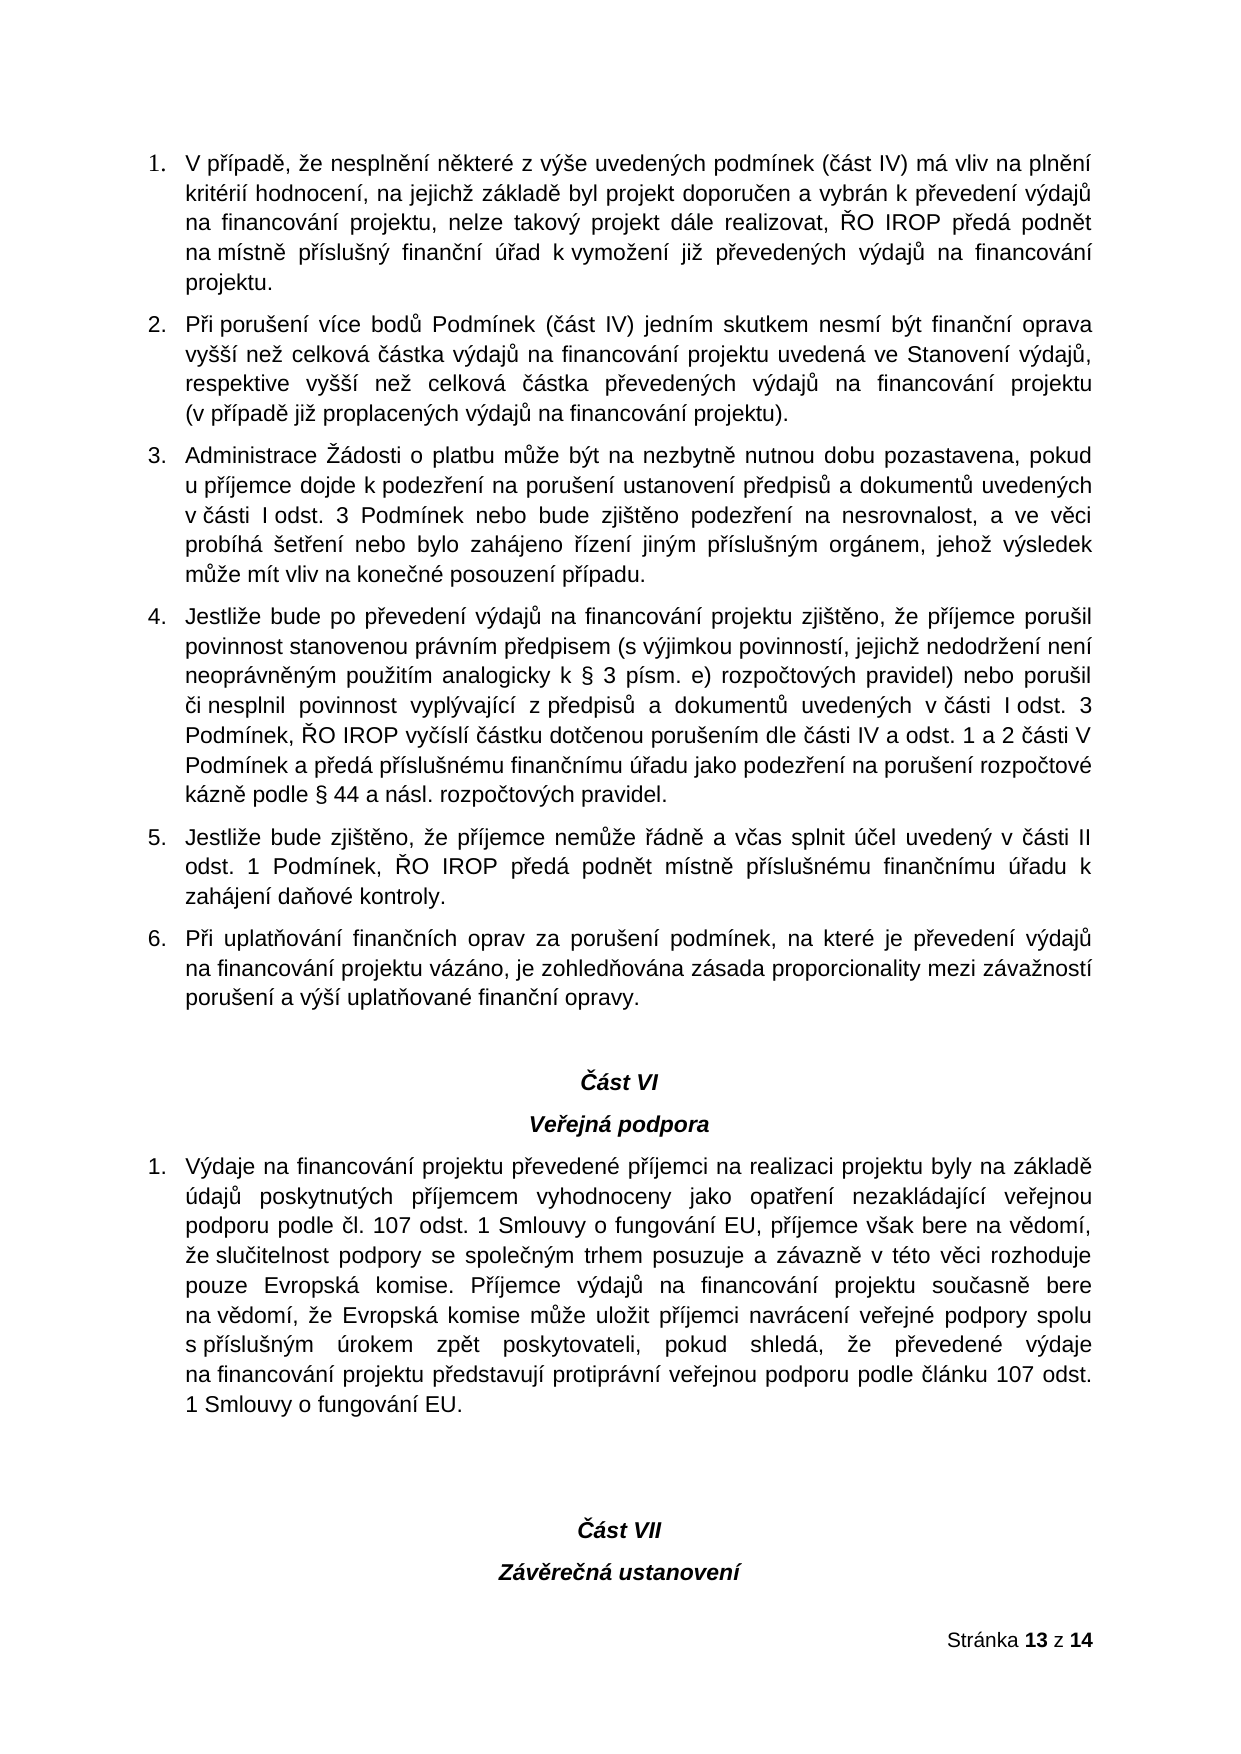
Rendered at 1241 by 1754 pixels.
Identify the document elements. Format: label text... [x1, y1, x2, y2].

text Veřejná podpora [148, 1111, 1093, 1137]
list Při porušení více bodů Podmínek (část IV) jedním skutkem nesmí být finanční oprava vyšší než celková částka výdajů na financování projektu uvedená ve Stanovení výdajů, respektive vyšší než celková částka převedených výdajů na financování projektu (v případě již proplacených výdajů na financování projektu). [148, 311, 1093, 426]
list Výdaje na financování projektu převedené příjemci na realizaci projektu byly na základě údajů poskytnutých příjemcem vyhodnoceny jako opatření nezakládající veřejnou podporu podle čl. 107 odst. 1 Smlouvy o fungování EU, příjemce však bere na vědomí, že slučitelnost podpory se společným trhem posuzuje a závazně v této věci rozhoduje pouze Evropská komise. Příjemce výdajů na financování projektu současně bere na vědomí, že Evropská komise může uložit příjemci navrácení veřejné podpory spolu s příslušným úrokem zpět poskytovateli, pokud shledá, že převedené výdaje na financování projektu představují protiprávní veřejnou podporu podle článku 107 odst. 1 Smlouvy o fungování EU. [148, 1153, 1093, 1417]
list Jestliže bude po převedení výdajů na financování projektu zjištěno, že příjemce porušil povinnost stanovenou právním předpisem (s výjimkou povinností, jejichž nedodržení není neoprávněným použitím analogicky k § 3 písm. e) rozpočtových pravidel) nebo porušil či nesplnil povinnost vyplývající z předpisů a dokumentů uvedených v části I odst. 3 Podmínek, ŘO IROP vyčíslí částku dotčenou porušením dle části IV a odst. 1 a 2 části V Podmínek a předá příslušnému finančnímu úřadu jako podezření na porušení rozpočtové kázně podle § 44 a násl. rozpočtových pravidel. [148, 603, 1093, 808]
list Při uplatňování finančních oprav za porušení podmínek, na které je převedení výdajů na financování projektu vázáno, je zohledňována zásada proporcionality mezi závažností porušení a výší uplatňované finanční opravy. [148, 925, 1093, 1011]
list V případě, že nesplnění některé z výše uvedených podmínek (část IV) má vliv na plnění kritérií hodnocení, na jejichž základě byl projekt doporučen a vybrán k převedení výdajů na financování projektu, nelze takový projekt dále realizovat, ŘO IROP předá podnět na místně příslušný finanční úřad k vymožení již převedených výdajů na financování projektu. [148, 148, 1093, 295]
list Jestliže bude zjištěno, že příjemce nemůže řádně a včas splnit účel uvedený v části II odst. 1 Podmínek, ŘO IROP předá podnět místně příslušnému finančnímu úřadu k zahájení daňové kontroly. [148, 823, 1093, 909]
text Část VII [148, 1517, 1093, 1543]
list Administrace Žádosti o platbu může být na nezbytně nutnou dobu pozastavena, pokud u příjemce dojde k podezření na porušení ustanovení předpisů a dokumentů uvedených v části I odst. 3 Podmínek nebo bude zjištěno podezření na nesrovnalost, a ve věci probíhá šetření nebo bylo zahájeno řízení jiným příslušným orgánem, jehož výsledek může mít vliv na konečné posouzení případu. [148, 442, 1093, 587]
text Část VI [148, 1069, 1093, 1095]
text Závěrečná ustanovení [148, 1559, 1093, 1586]
